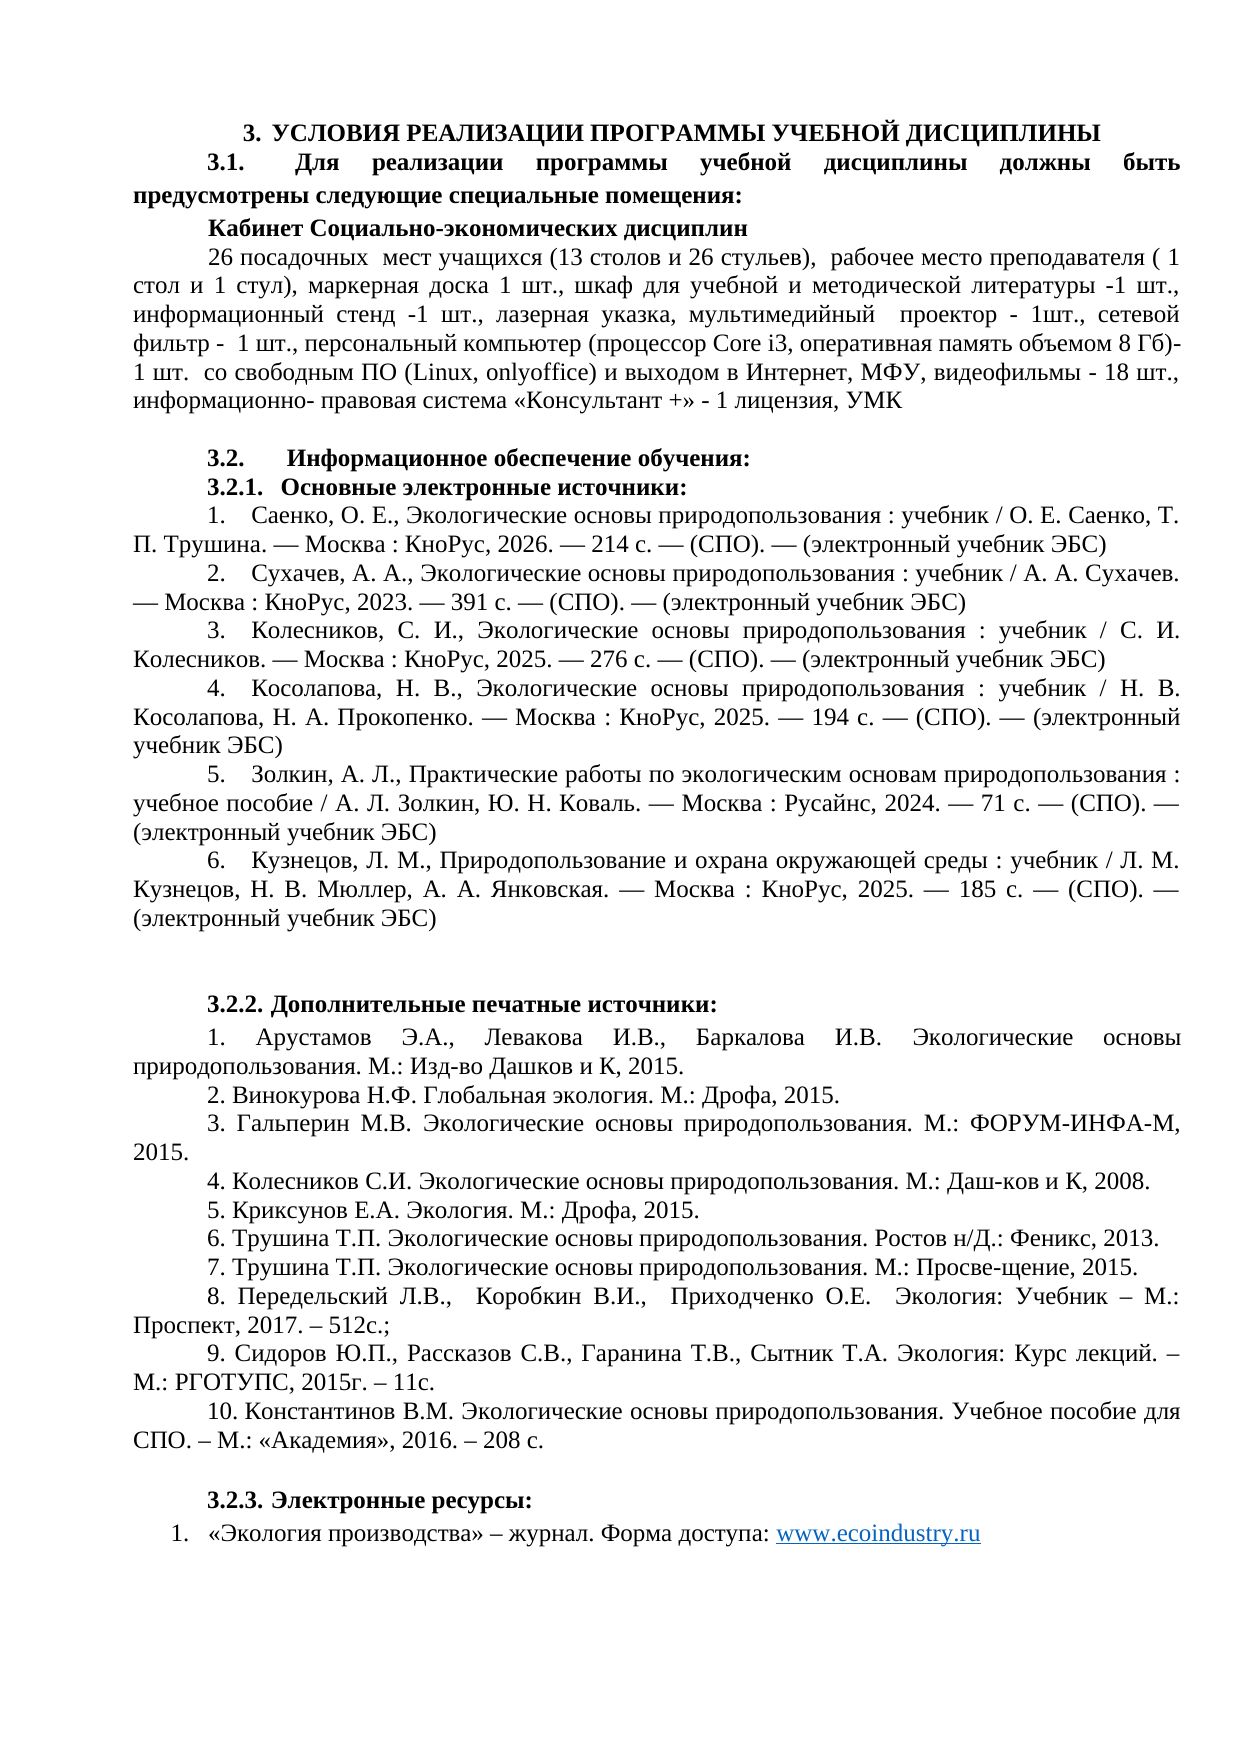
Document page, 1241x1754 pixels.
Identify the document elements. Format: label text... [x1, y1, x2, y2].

text 5. Криксунов Е.А. Экология. М.: Дрофа, 2015. [133, 1195, 1181, 1223]
list Для реализации программы учебной дисциплины должны быть предусмотрены следующие специальные помещения: [133, 147, 1181, 209]
text 10. Константинов В.М. Экологические основы природопользования. Учебное пособие для СПО. – М.: «Академия», 2016. – 208 с. [133, 1396, 1181, 1453]
list Дополнительные печатные источники: [207, 989, 1181, 1018]
text 9. Сидоров Ю.П., Рассказов С.В., Гаранина Т.В., Сытник Т.А. Экология: Курс лекций. – М.: РГОТУПС, 2015г. – 11с. [133, 1338, 1181, 1396]
list Золкин, А. Л., Практические работы по экологическим основам природопользования : учебное пособие / А. Л. Золкин, Ю. Н. Коваль. — Москва : Русайнс, 2024. — 71 с. — (СПО). — (электронный учебник ЭБС) [133, 759, 1181, 845]
text 1. Арустамов Э.А., Левакова И.В., Баркалова И.В. Экологические основы природопользования. М.: Изд-во Дашков и К, 2015. [133, 1022, 1181, 1080]
list Информационное обеспечение обучения: [207, 443, 1181, 472]
list Косолапова, Н. В., Экологические основы природопользования : учебник / Н. В. Косолапова, Н. А. Прокопенко. — Москва : КноРус, 2025. — 194 с. — (СПО). — (электронный учебник ЭБС) [133, 673, 1181, 759]
list Кузнецов, Л. М., Природопользование и охрана окружающей среды : учебник / Л. М. Кузнецов, Н. В. Мюллер, А. А. Янковская. — Москва : КноРус, 2025. — 185 с. — (СПО). — (электронный учебник ЭБС) [133, 845, 1181, 932]
list Кабинет Социально-экономических дисциплин [133, 213, 1181, 242]
text 3. Гальперин М.В. Экологические основы природопользования. М.: ФОРУМ-ИНФА-М, 2015. [133, 1108, 1181, 1166]
list Основные электронные источники: [207, 472, 1181, 500]
list «Экология производства» – журнал. Форма доступа: www.ecoindustry.ru [170, 1518, 1181, 1546]
text 6. Трушина Т.П. Экологические основы природопользования. Ростов н/Д.: Феникс, 2013. [133, 1223, 1181, 1252]
list Колесников, С. И., Экологические основы природопользования : учебник / С. И. Колесников. — Москва : КноРус, 2025. — 276 с. — (СПО). — (электронный учебник ЭБС) [133, 615, 1181, 673]
list Сухачев, А. А., Экологические основы природопользования : учебник / А. А. Сухачев. — Москва : КноРус, 2023. — 391 с. — (СПО). — (электронный учебник ЭБС) [133, 558, 1181, 615]
list УСЛОВИЯ РЕАЛИЗАЦИИ ПРОГРАММЫ УЧЕБНОЙ ДИСЦИПЛИНЫ [162, 118, 1181, 147]
text 8. Передельский Л.В., Коробкин В.И., Приходченко О.Е. Экология: Учебник – М.: Проспект, 2017. – 512с.; [133, 1281, 1181, 1338]
text 26 посадочных мест учащихся (13 столов и 26 стульев), рабочее место преподавателя ( 1 стол и 1 стул), маркерная доска 1 шт., шкаф для учебной и методической литературы -1 шт., информационный стенд -1 шт., лазерная указка, мультимедийный проектор - 1шт., сетевой фильтр - 1 шт., персональный компьютер (процессор Core i3, оперативная память объемом 8 Гб)- 1 шт. со свободным ПО (Linux, onlyoffice) и выходом в Интернет, МФУ, видеофильмы - 18 шт., информационно- правовая система «Консультант +» - 1 лицензия, УМК [133, 242, 1181, 414]
list Электронные ресурсы: [207, 1485, 1181, 1513]
text 4. Колесников С.И. Экологические основы природопользования. М.: Даш-ков и К, 2008. [133, 1166, 1181, 1195]
text 2. Винокурова Н.Ф. Глобальная экология. М.: Дрофа, 2015. [133, 1080, 1181, 1108]
list Саенко, О. Е., Экологические основы природопользования : учебник / О. Е. Саенко, Т. П. Трушина. — Москва : КноРус, 2026. — 214 с. — (СПО). — (электронный учебник ЭБС) [133, 500, 1181, 558]
text 7. Трушина Т.П. Экологические основы природопользования. М.: Просве-щение, 2015. [133, 1252, 1181, 1281]
